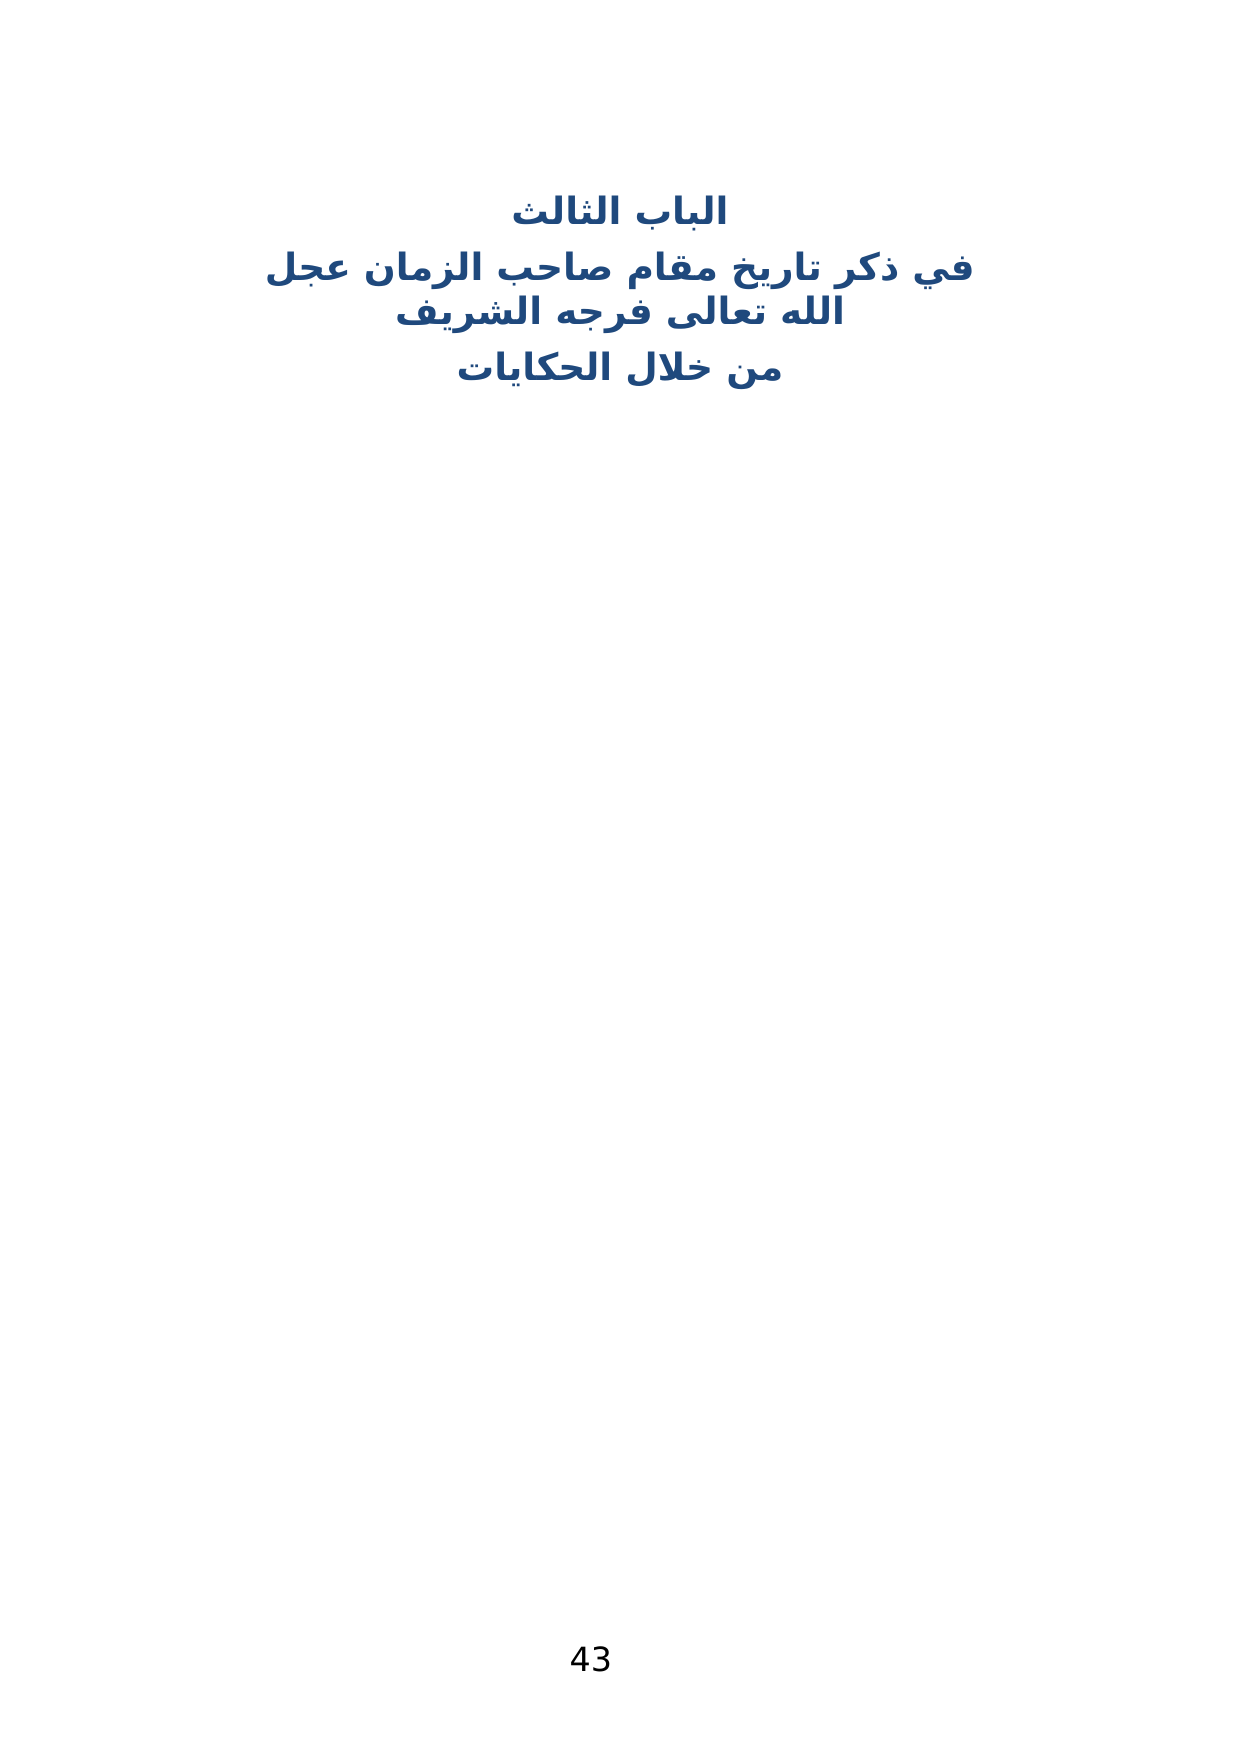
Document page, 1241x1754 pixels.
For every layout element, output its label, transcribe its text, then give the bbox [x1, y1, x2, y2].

subtitle الباب الثالث [236, 190, 1004, 233]
subtitle في ذكر تاريخ مقام صاحب الزمان عجل الله تعالى فرجه الشريف [236, 246, 1004, 333]
subtitle من خلال الحكايات [236, 346, 1004, 389]
